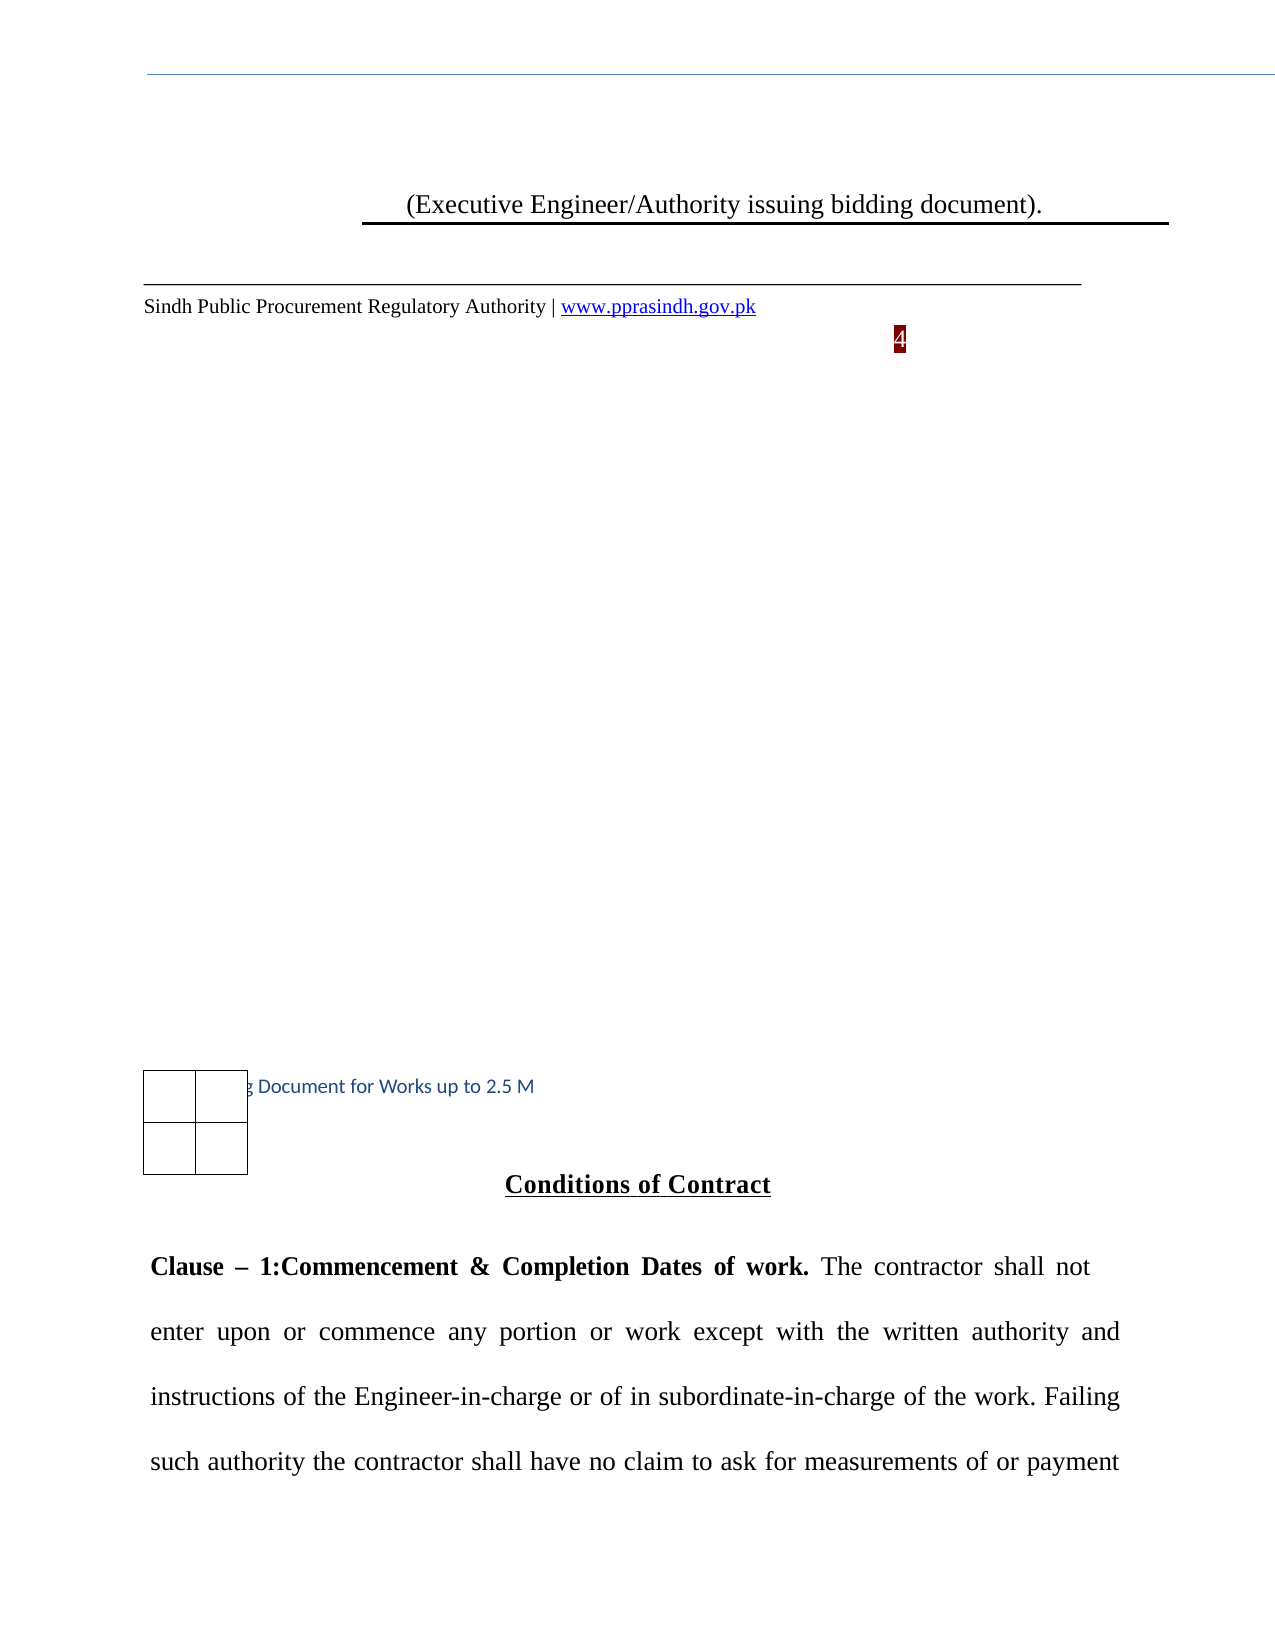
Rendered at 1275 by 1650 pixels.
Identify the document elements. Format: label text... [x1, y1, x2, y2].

text (Executive Engineer/Authority issuing bidding document). [362, 187, 1169, 222]
text Clause – 1:Commencement & Completion Dates of work. The contractor shall not [150, 1233, 1169, 1298]
text instructions of the Engineer-in-charge or of in subordinate-in-charge of the work. Failing [150, 1363, 1169, 1428]
text Conditions of Contract [150, 1168, 1169, 1200]
text ___________________________________________________________________________ [143, 258, 1169, 290]
text enter upon or commence any portion or work except with the written authority and [150, 1298, 1169, 1363]
text Sindh Public Procurement Regulatory Authority | www.pprasindh.gov.pk 4 [143, 290, 1169, 355]
text such authority the contractor shall have no claim to ask for measurements of or payment [150, 1428, 1169, 1493]
text Draft Bidding Document for Works up to 2.5 M [248, 1070, 1169, 1103]
